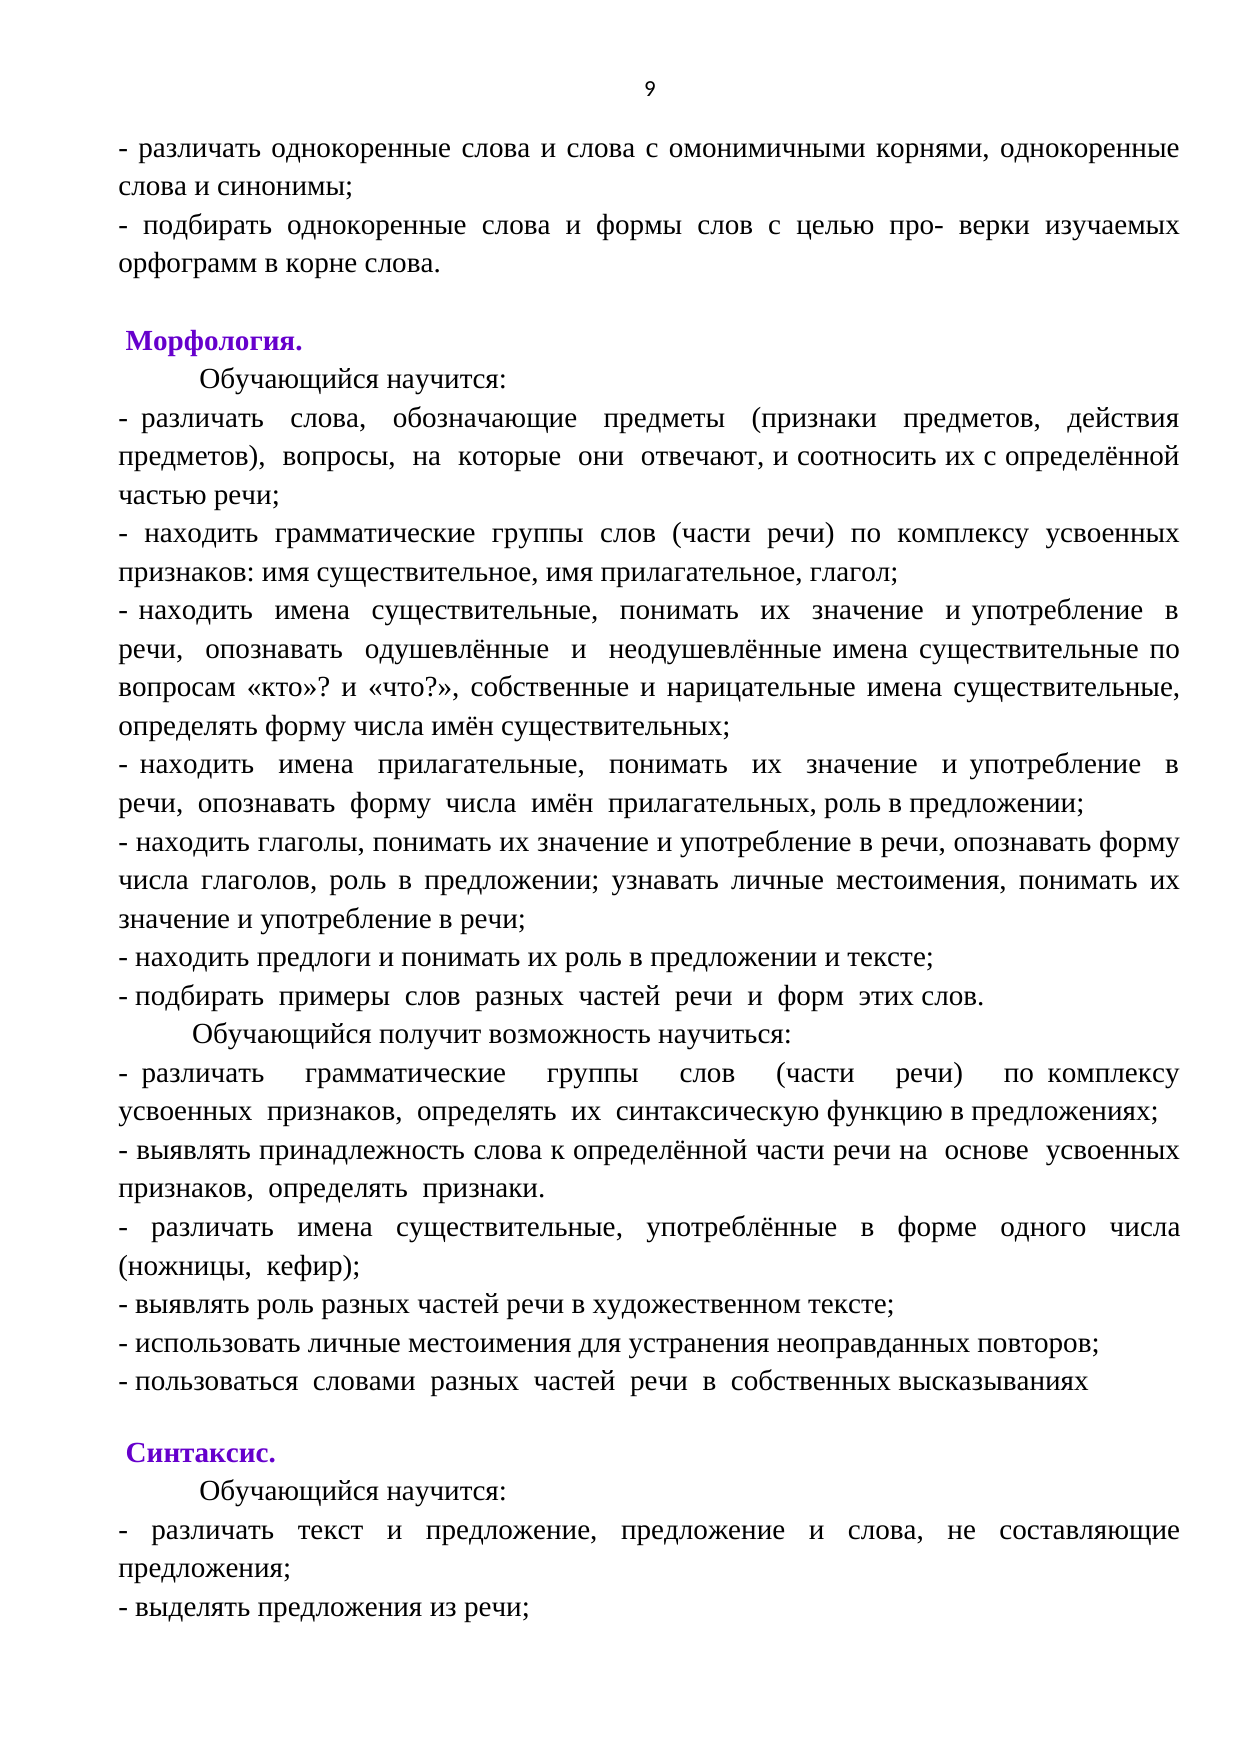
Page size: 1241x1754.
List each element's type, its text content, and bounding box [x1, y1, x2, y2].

text - находить имена существительные, понимать их значение и употребление в речи, опознавать одушевлённые и неодушевлённые имена существительные по вопросам «кто»? и «что?», собственные и нарицательные имена существительные, определять форму числа имён существительных; [118, 592, 1181, 742]
text - различать слова, обозначающие предметы (признаки предметов, действия предметов), вопросы, на которые они отвечают, и соотносить их с определённой частью речи; [118, 400, 1181, 510]
text - находить предлоги и понимать их роль в предложении и тексте; [118, 939, 1181, 973]
text Обучающийся научится: [118, 1473, 1181, 1507]
text - различать грамматические группы слов (части речи) по комплексу усвоенных признаков, определять их синтаксическую функцию в предложениях; [118, 1055, 1181, 1127]
text - различать текст и предложение, предложение и слова, не составляющие предложения; [118, 1512, 1181, 1584]
text Обучающийся получит возможность научиться: [118, 1016, 1181, 1050]
text - находить глаголы, понимать их значение и употребление в речи, опознавать форму числа глаголов, роль в предложении; узнавать личные местоимения, понимать их значение и употребление в речи; [118, 824, 1181, 934]
text - находить грамматические группы слов (части речи) по комплексу усвоенных признаков: имя существительное, имя прилагательное, глагол; [118, 515, 1181, 587]
text - различать однокоренные слова и слова с омонимичными корнями, однокоренные слова и синонимы; [118, 130, 1181, 202]
text - пользоваться словами разных частей речи в собственных высказываниях [118, 1363, 1181, 1397]
text - выявлять роль разных частей речи в художественном тексте; [118, 1286, 1181, 1320]
text - выявлять принадлежность слова к определённой части речи на основе усвоенных признаков, определять признаки. [118, 1132, 1181, 1204]
text - подбирать однокоренные слова и формы слов с целью про- верки изучаемых орфограмм в корне слова. [118, 207, 1181, 279]
text - подбирать примеры слов разных частей речи и форм этих слов. [118, 978, 1181, 1011]
text - использовать личные местоимения для устранения неоправданных повторов; [118, 1325, 1181, 1358]
text Морфология. [118, 323, 1181, 356]
text - выделять предложения из речи; [118, 1589, 1181, 1622]
text Синтаксис. [118, 1435, 1181, 1468]
text Обучающийся научится: [118, 361, 1181, 395]
text - различать имена существительные, употреблённые в форме одного числа (ножницы, кефир); [118, 1209, 1181, 1281]
text - находить имена прилагательные, понимать их значение и употребление в речи, опознавать форму числа имён прилагательных, роль в предложении; [118, 747, 1181, 819]
